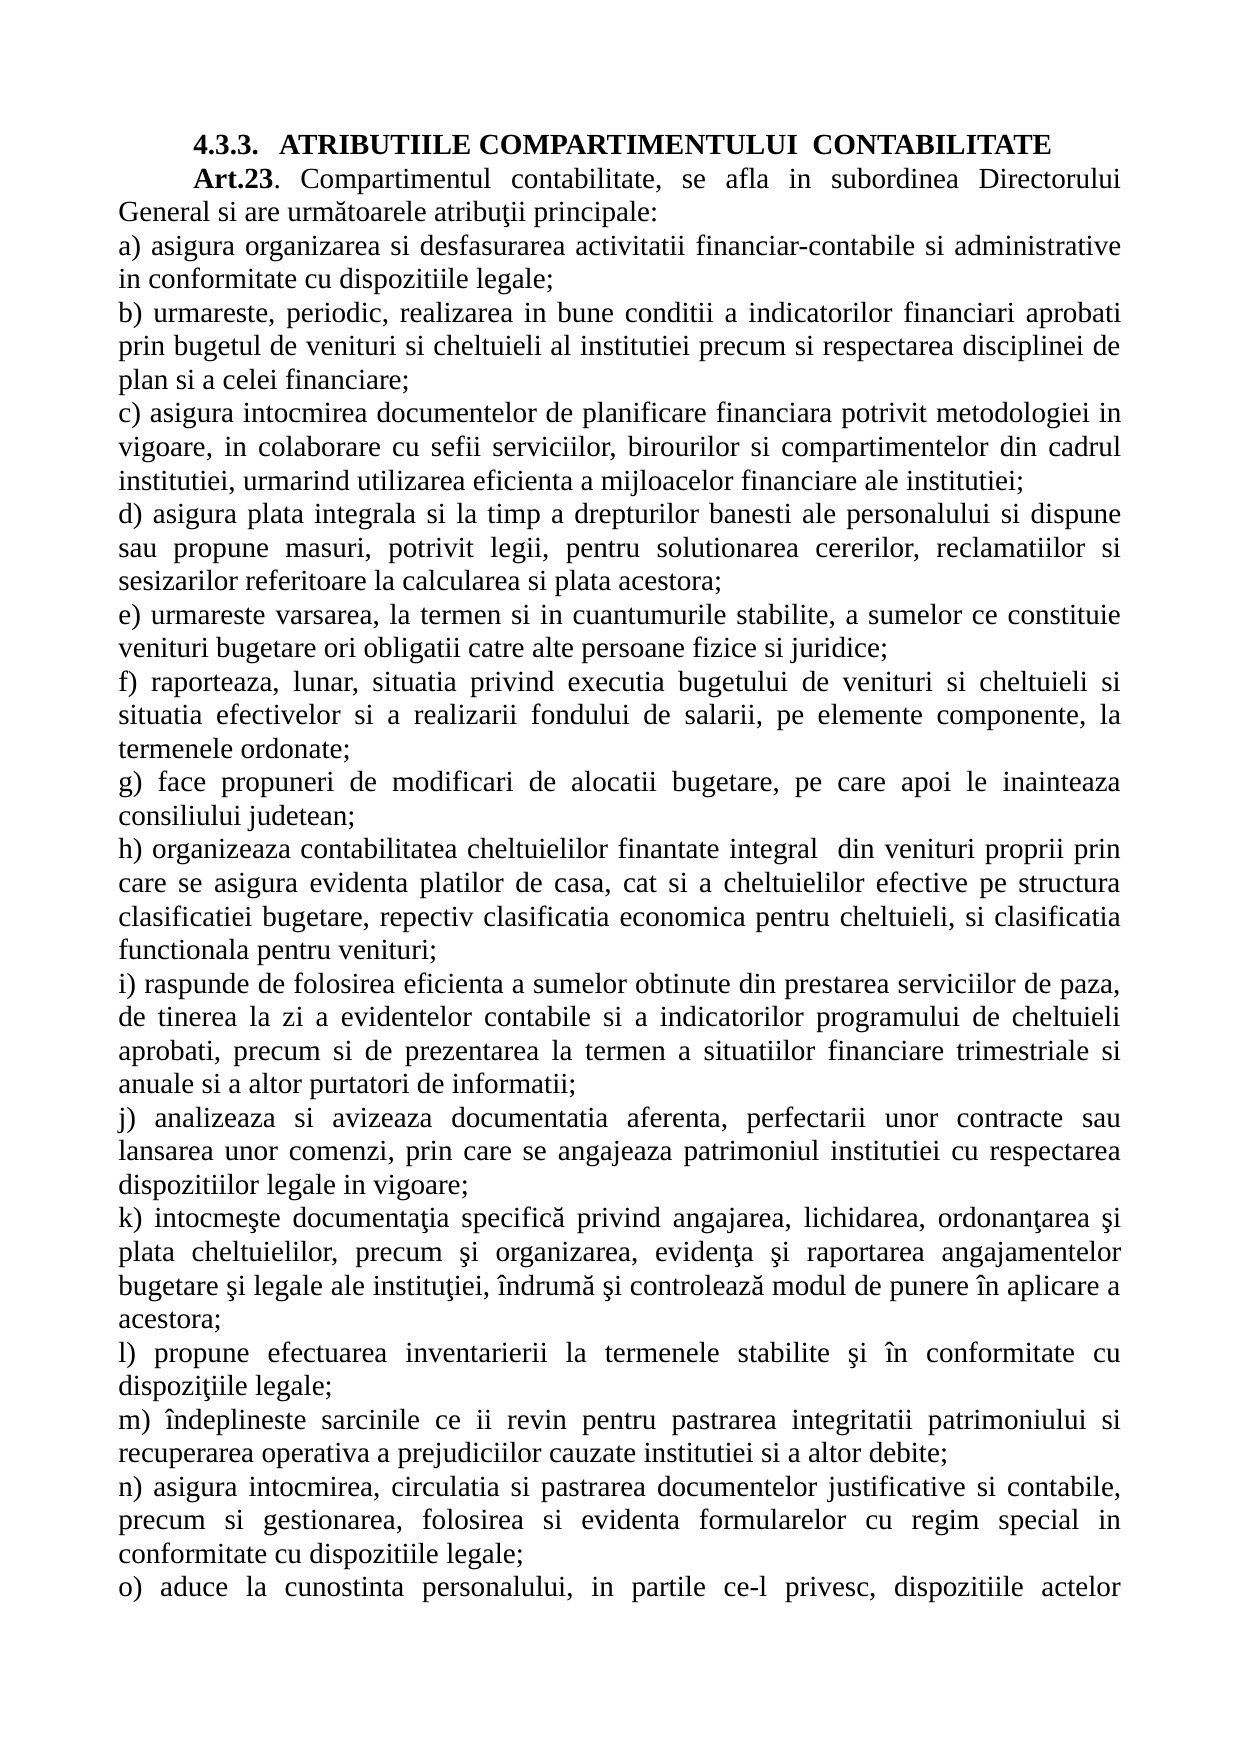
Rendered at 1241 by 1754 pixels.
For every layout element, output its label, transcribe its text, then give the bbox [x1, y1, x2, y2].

text Art.23. Compartimentul contabilitate, se afla in subordinea Directorului General si are următoarele atribuţii principale: [118, 161, 1122, 228]
text a) asigura organizarea si desfasurarea activitatii financiar-contabile si administrative in conformitate cu dispozitiile legale; [118, 228, 1122, 295]
text e) urmareste varsarea, la termen si in cuantumurile stabilite, a sumelor ce constituie venituri bugetare ori obligatii catre alte persoane fizice si juridice; [118, 597, 1122, 664]
text d) asigura plata integrala si la timp a drepturilor banesti ale personalului si dispune sau propune masuri, potrivit legii, pentru solutionarea cererilor, reclamatiilor si sesizarilor referitoare la calcularea si plata acestora; [118, 496, 1122, 597]
text 4.3.3. ATRIBUTIILE COMPARTIMENTULUI CONTABILITATE [118, 127, 1122, 161]
text m) îndeplineste sarcinile ce ii revin pentru pastrarea integritatii patrimoniului si recuperarea operativa a prejudiciilor cauzate institutiei si a altor debite; [118, 1402, 1122, 1469]
text h) organizeaza contabilitatea cheltuielilor finantate integral din venituri proprii prin care se asigura evidenta platilor de casa, cat si a cheltuielilor efective pe structura clasificatiei bugetare, repectiv clasificatia economica pentru cheltuieli, si clasificatia functionala pentru venituri; [118, 832, 1122, 966]
text l) propune efectuarea inventarierii la termenele stabilite şi în conformitate cu dispoziţiile legale; [118, 1335, 1122, 1402]
text i) raspunde de folosirea eficienta a sumelor obtinute din prestarea serviciilor de paza, de tinerea la zi a evidentelor contabile si a indicatorilor programului de cheltuieli aprobati, precum si de prezentarea la termen a situatiilor financiare trimestriale si anuale si a altor purtatori de informatii; [118, 966, 1122, 1100]
text b) urmareste, periodic, realizarea in bune conditii a indicatorilor financiari aprobati prin bugetul de venituri si cheltuieli al institutiei precum si respectarea disciplinei de plan si a celei financiare; [118, 295, 1122, 396]
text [118, 1569, 1122, 1603]
text k) intocmeşte documentaţia specifică privind angajarea, lichidarea, ordonanţarea şi plata cheltuielilor, precum şi organizarea, evidenţa şi raportarea angajamentelor bugetare şi legale ale instituţiei, îndrumă şi controlează modul de punere în aplicare a acestora; [118, 1201, 1122, 1335]
text j) analizeaza si avizeaza documentatia aferenta, perfectarii unor contracte sau lansarea unor comenzi, prin care se angajeaza patrimoniul institutiei cu respectarea dispozitiilor legale in vigoare; [118, 1100, 1122, 1201]
text f) raporteaza, lunar, situatia privind executia bugetului de venituri si cheltuieli si situatia efectivelor si a realizarii fondului de salarii, pe elemente componente, la termenele ordonate; [118, 664, 1122, 764]
text n) asigura intocmirea, circulatia si pastrarea documentelor justificative si contabile, precum si gestionarea, folosirea si evidenta formularelor cu regim special in conformitate cu dispozitiile legale; [118, 1469, 1122, 1569]
text c) asigura intocmirea documentelor de planificare financiara potrivit metodologiei in vigoare, in colaborare cu sefii serviciilor, birourilor si compartimentelor din cadrul institutiei, urmarind utilizarea eficienta a mijloacelor financiare ale institutiei; [118, 396, 1122, 496]
text g) face propuneri de modificari de alocatii bugetare, pe care apoi le inainteaza consiliului judetean; [118, 764, 1122, 832]
